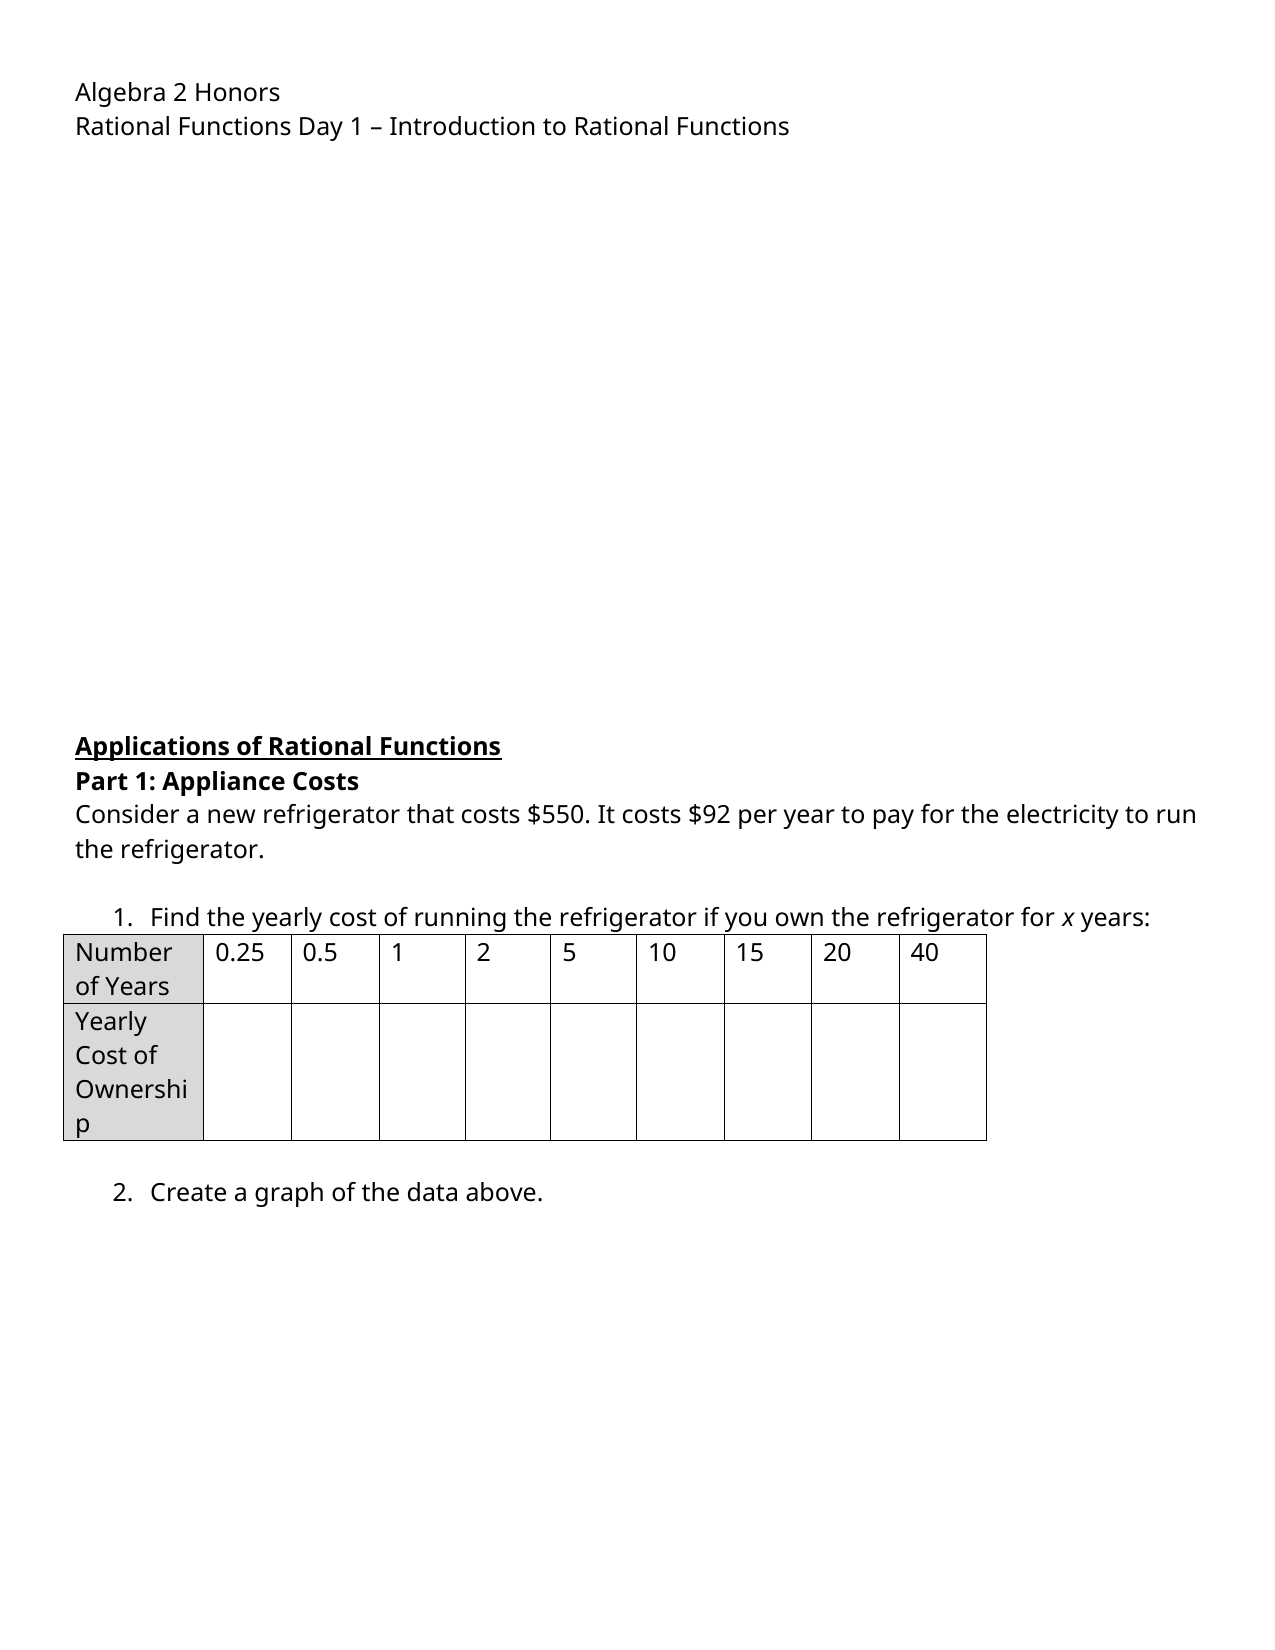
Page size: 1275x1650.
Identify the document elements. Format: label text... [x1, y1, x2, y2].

text Part 1: Appliance Costs [75, 763, 1200, 797]
table_cell [900, 1004, 986, 1140]
list Create a graph of the data above. [112, 1175, 1200, 1209]
text Consider a new refrigerator that costs $550. It costs $92 per year to pay for the electricity to run the refrigerator. [75, 797, 1200, 865]
table_cell [637, 1004, 724, 1140]
table_cell [292, 1004, 379, 1140]
table_header 20 [812, 935, 899, 1003]
table_header 0.25 [204, 935, 291, 1003]
text Applications of Rational Functions [75, 729, 1200, 763]
table_header 0.5 [292, 935, 379, 1003]
table_cell Yearly Cost of Ownership [64, 1004, 203, 1140]
table_cell [380, 1004, 465, 1140]
table_header Number of Years [64, 935, 203, 1003]
table_header 10 [637, 935, 724, 1003]
table_cell [725, 1004, 811, 1140]
table_cell [466, 1004, 550, 1140]
table_header 15 [725, 935, 811, 1003]
table_header 1 [380, 935, 465, 1003]
table_header 2 [466, 935, 550, 1003]
table_header 5 [551, 935, 636, 1003]
list Find the yearly cost of running the refrigerator if you own the refrigerator for x years: [112, 899, 1200, 933]
table_cell [812, 1004, 899, 1140]
table_cell [551, 1004, 636, 1140]
table_cell [204, 1004, 291, 1140]
table_header 40 [900, 935, 986, 1003]
